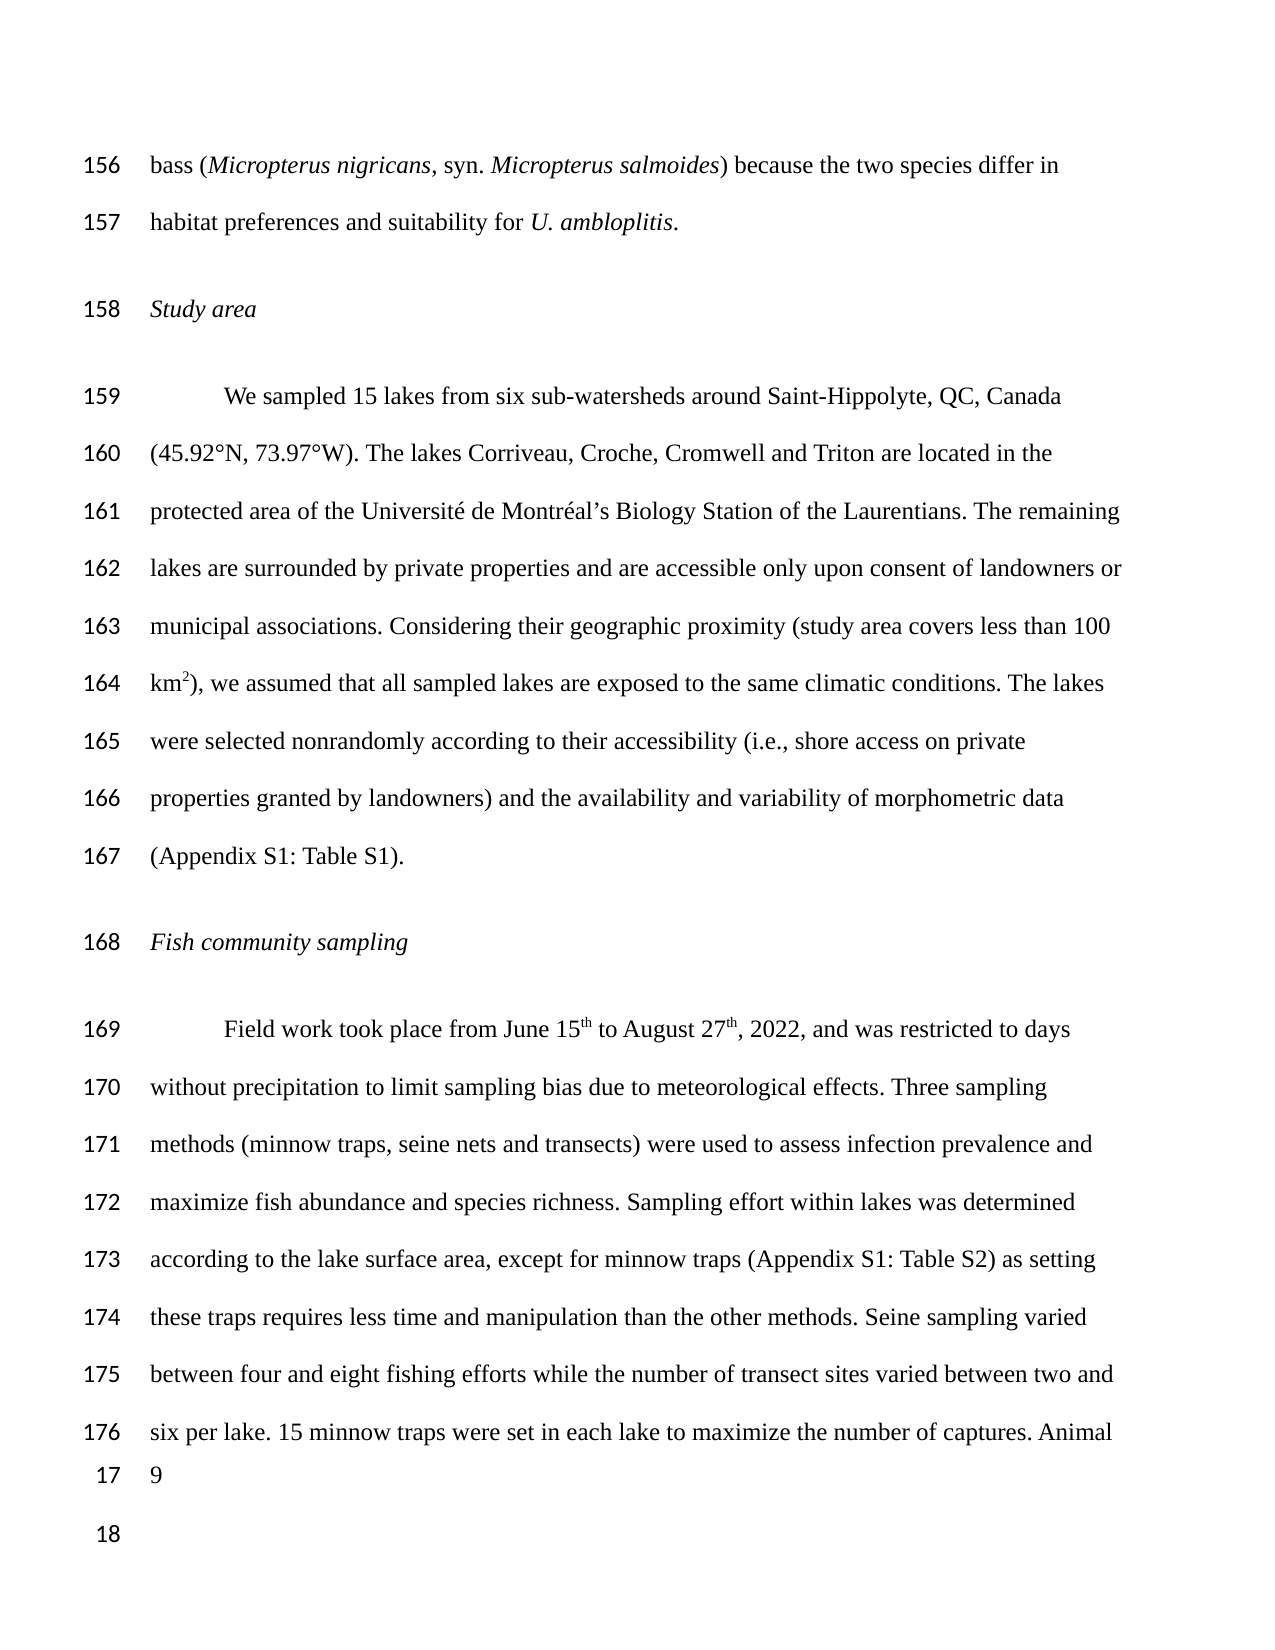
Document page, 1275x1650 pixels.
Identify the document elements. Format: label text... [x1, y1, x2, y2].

subtitle Study area [150, 294, 1125, 323]
text We sampled 15 lakes from six sub-watersheds around Saint-Hippolyte, QC, Canada (45.92°N, 73.97°W). The lakes Corriveau, Croche, Cromwell and Triton are located in the protected area of the Université de Montréal’s Biology Station of the Laurentians. The remaining lakes are surrounded by private properties and are accessible only upon consent of landowners or municipal associations. Considering their geographic proximity (study area covers less than 100 km2), we assumed that all sampled lakes are exposed to the same climatic conditions. The lakes were selected nonrandomly according to their accessibility (i.e., shore access on private properties granted by landowners) and the availability and variability of morphometric data (Appendix S1: Table S1). [150, 381, 1125, 869]
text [150, 1014, 1125, 1445]
subtitle Fish community sampling [150, 927, 1125, 956]
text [150, 150, 1125, 236]
